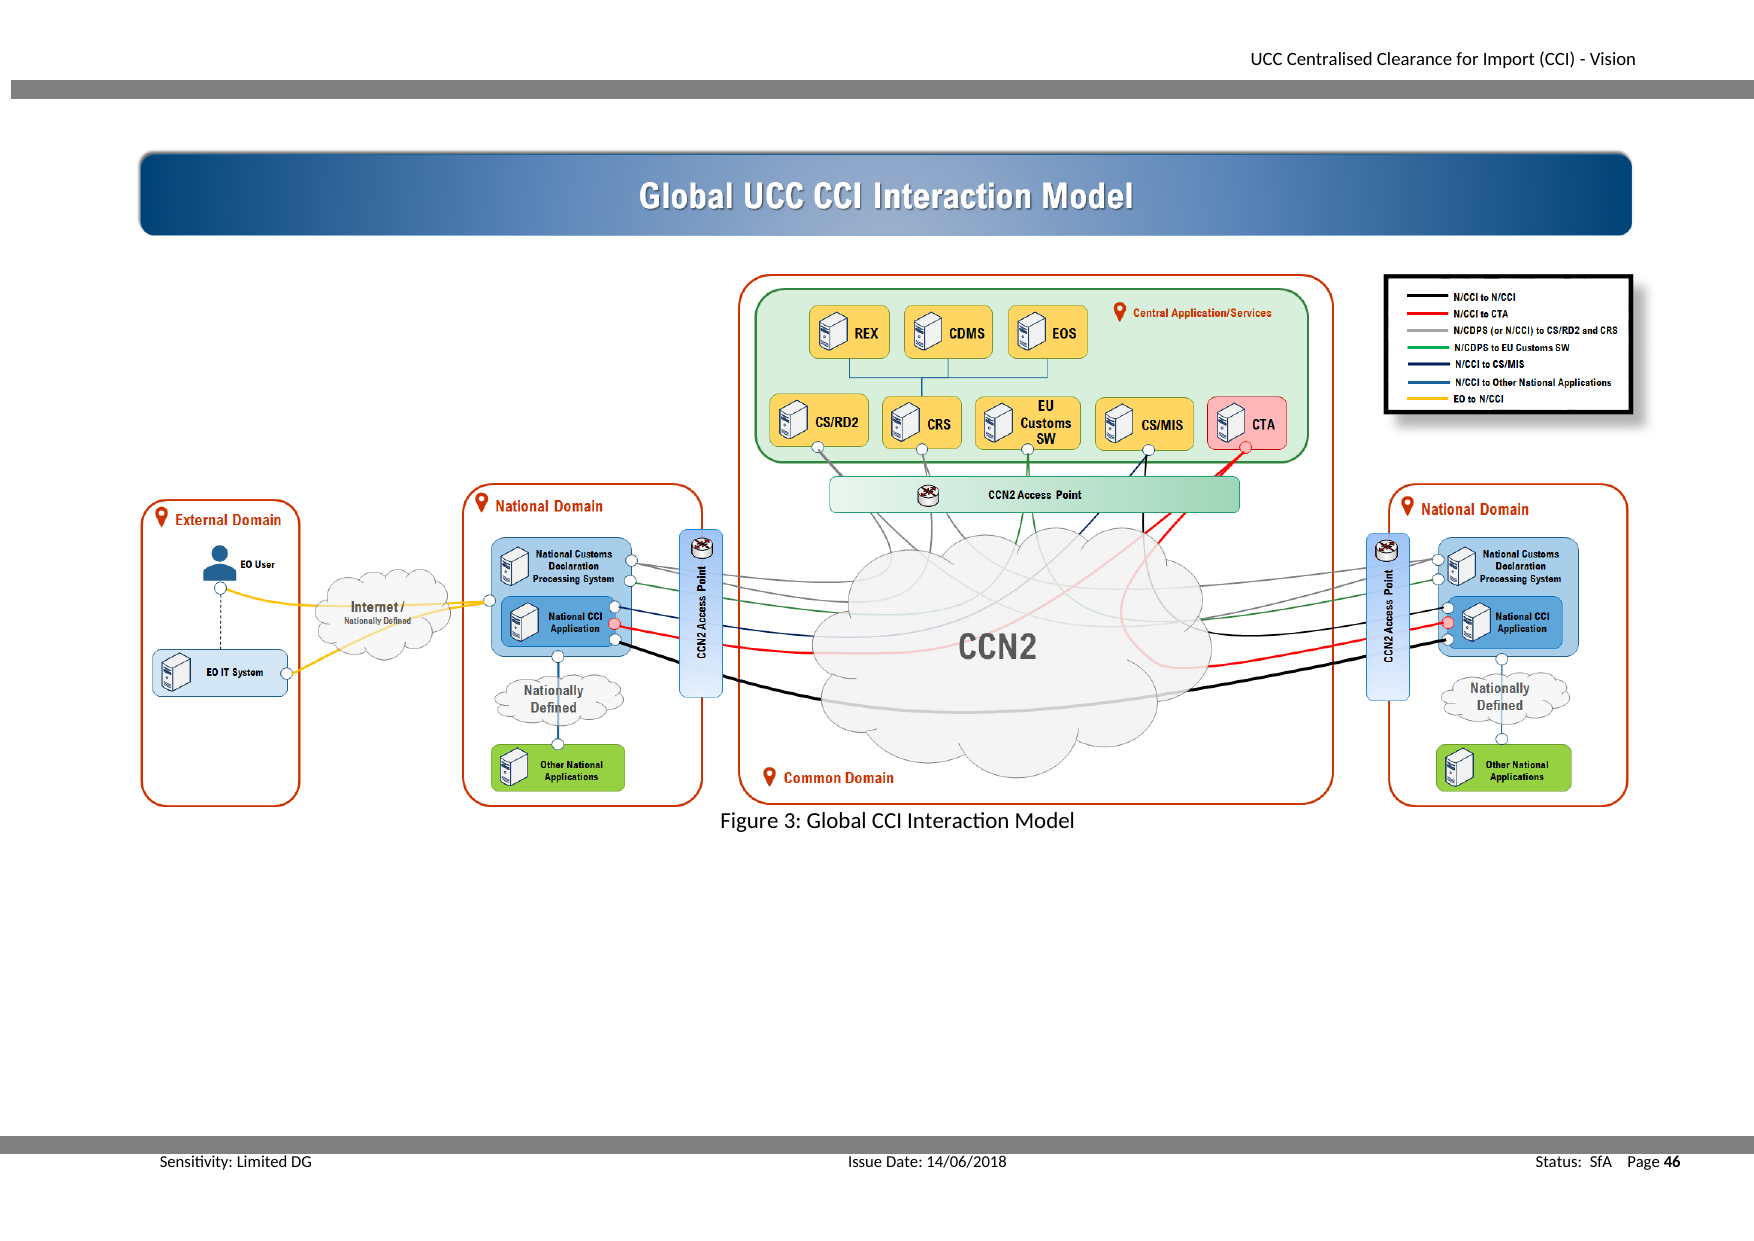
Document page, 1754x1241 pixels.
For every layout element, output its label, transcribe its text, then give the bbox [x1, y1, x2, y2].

text Figure 3: Global CCI Interaction Model [159, 807, 1636, 834]
picture [134, 147, 1662, 807]
